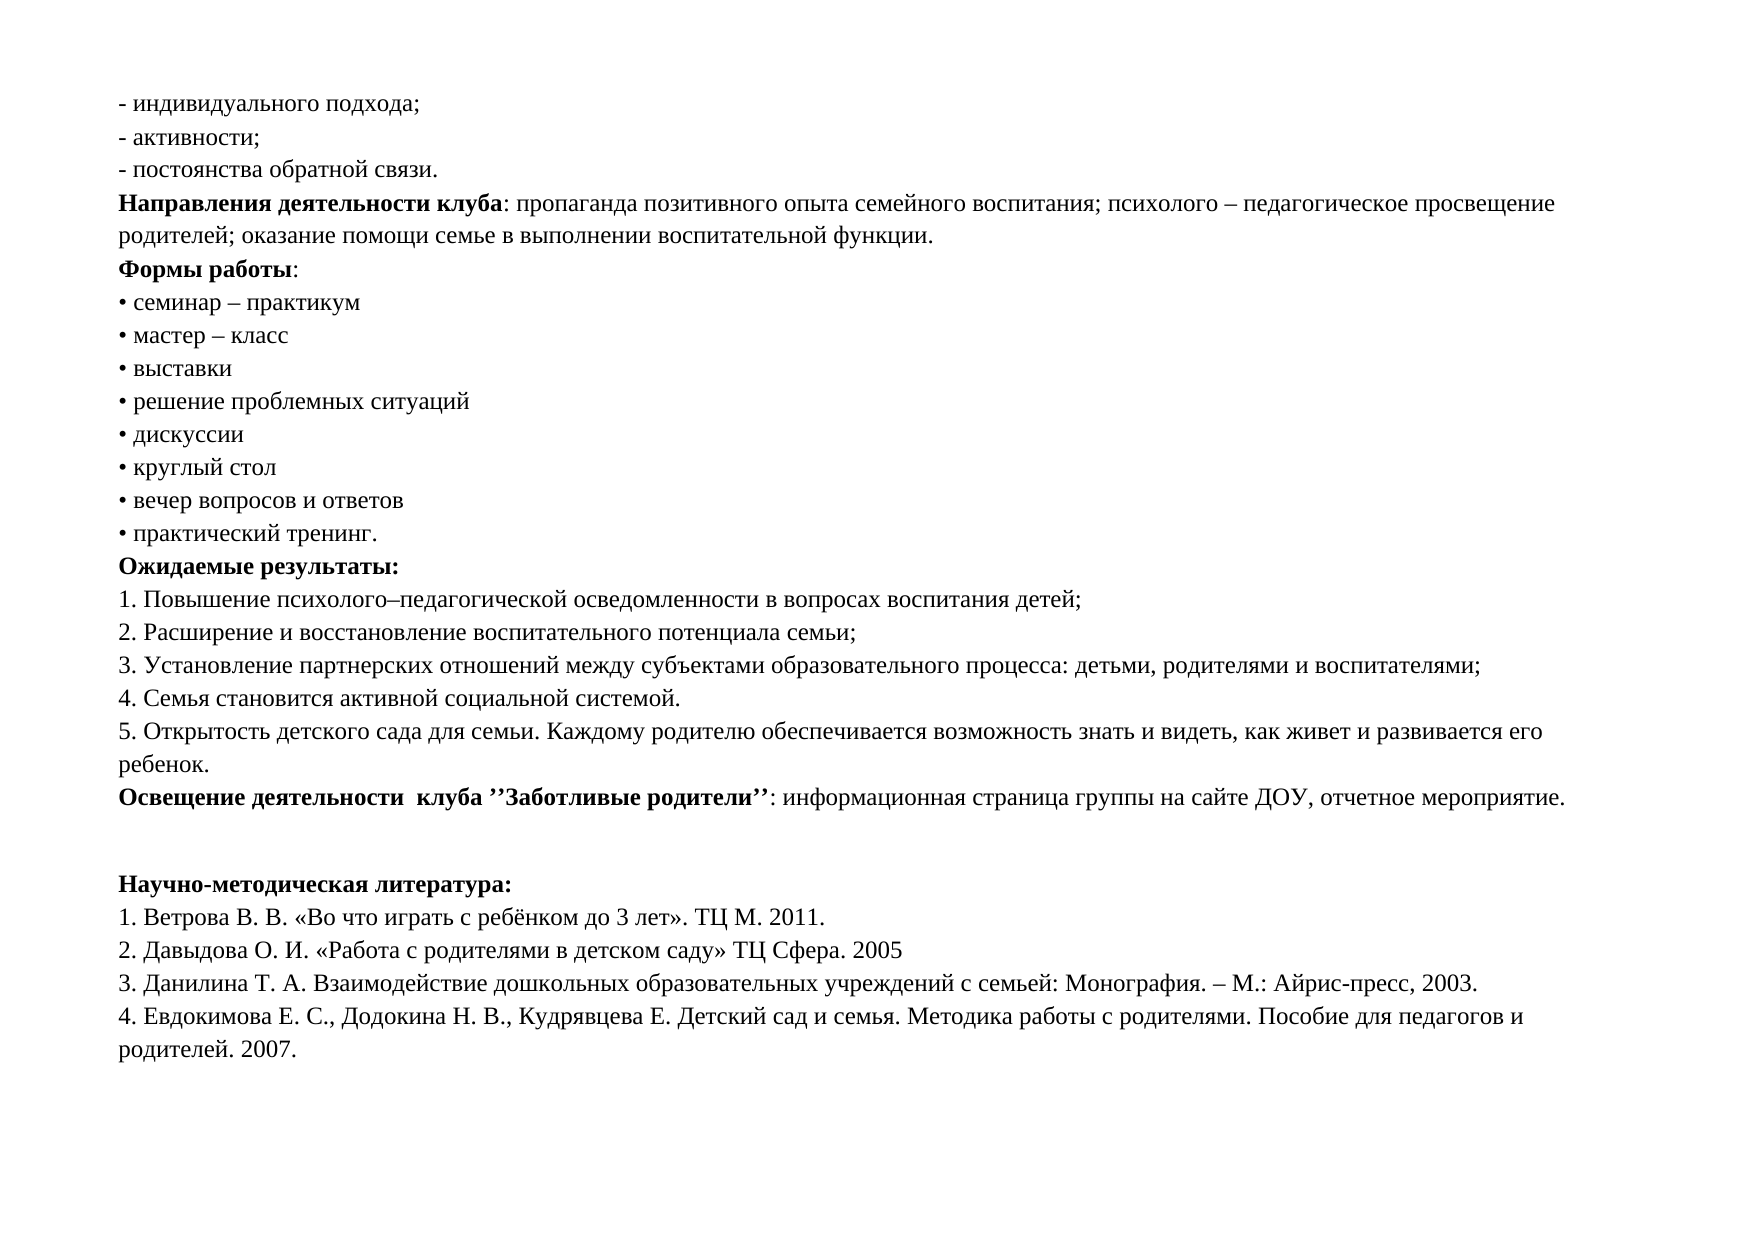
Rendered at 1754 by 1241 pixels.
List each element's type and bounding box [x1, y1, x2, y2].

text [118, 88, 1636, 811]
text [118, 836, 1636, 1063]
